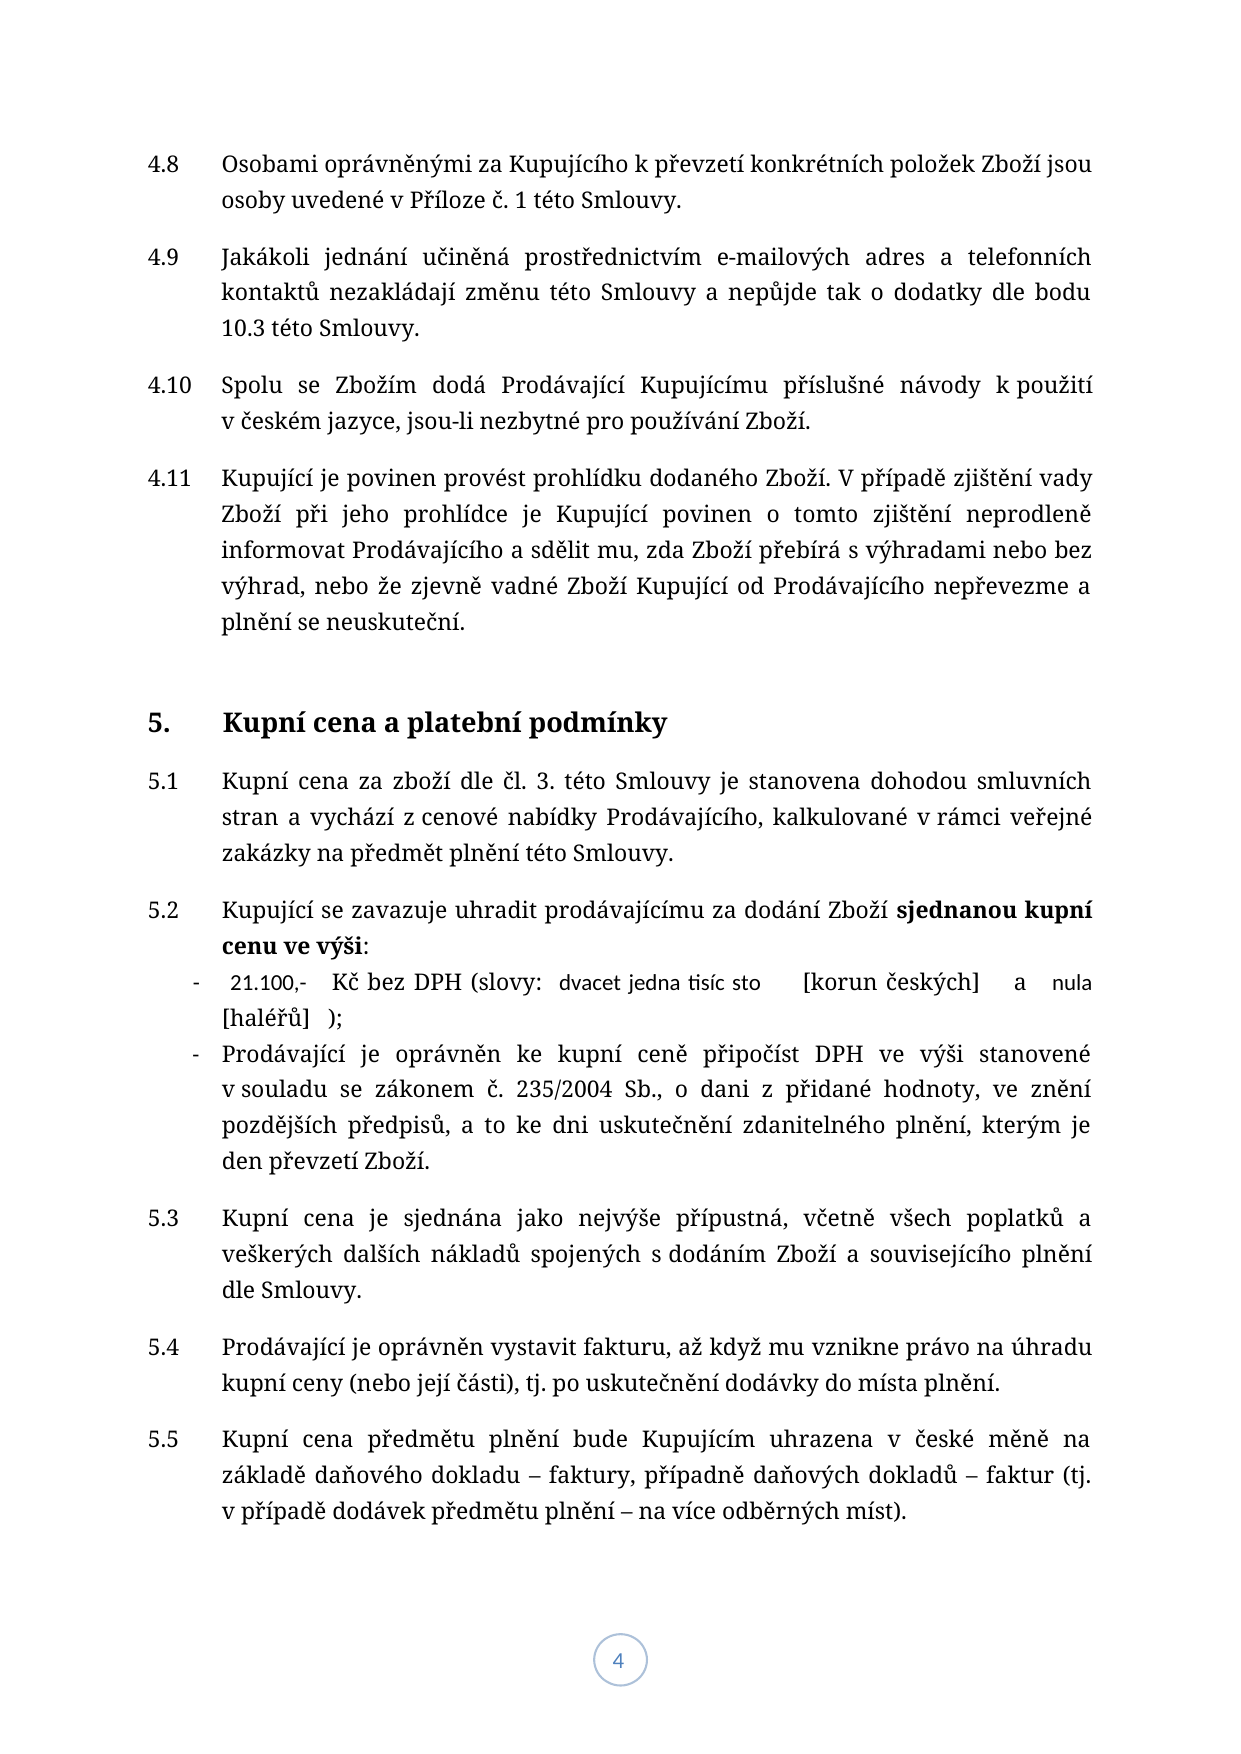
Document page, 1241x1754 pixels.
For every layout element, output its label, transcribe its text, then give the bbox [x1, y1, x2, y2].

list Prodávající je oprávněn vystavit fakturu, až když mu vznikne právo na úhradu kupní ceny (nebo její části), tj. po uskutečnění dodávky do místa plnění. [148, 1331, 1092, 1398]
list Kupní cena a platební podmínky [148, 704, 1092, 741]
list Jakákoli jednání učiněná prostřednictvím e-mailových adres a telefonních kontaktů nezakládají změnu této Smlouvy a nepůjde tak o dodatky dle bodu 10.3 této Smlouvy. [148, 240, 1092, 343]
list 21.100,- Kč bez DPH (slovy: dvacet jedna tisíc sto [korun českých] a nula [haléřů] ); [193, 966, 1092, 1033]
list Kupní cena předmětu plnění bude Kupujícím uhrazena v české měně na základě daňového dokladu – faktury, případně daňových dokladů – faktur (tj. v případě dodávek předmětu plnění – na více odběrných míst). [148, 1423, 1092, 1527]
list Spolu se Zbožím dodá Prodávající Kupujícímu příslušné návody k použití v českém jazyce, jsou-li nezbytné pro používání Zboží. [148, 369, 1092, 436]
list Prodávající je oprávněn ke kupní ceně připočíst DPH ve výši stanovené v souladu se zákonem č. 235/2004 Sb., o dani z přidané hodnoty, ve znění pozdějších předpisů, a to ke dni uskutečnění zdanitelného plnění, kterým je den převzetí Zboží. [192, 1037, 1092, 1177]
list Kupní cena je sjednána jako nejvýše přípustná, včetně všech poplatků a veškerých dalších nákladů spojených s dodáním Zboží a souvisejícího plnění dle Smlouvy. [148, 1202, 1092, 1305]
list Kupní cena za zboží dle čl. 3. této Smlouvy je stanovena dohodou smluvních stran a vychází z cenové nabídky Prodávajícího, kalkulované v rámci veřejné zakázky na předmět plnění této Smlouvy. [148, 765, 1092, 868]
list Osobami oprávněnými za Kupujícího k převzetí konkrétních položek Zboží jsou osoby uvedené v Příloze č. 1 této Smlouvy. [148, 148, 1092, 215]
list Kupující se zavazuje uhradit prodávajícímu za dodání Zboží sjednanou kupní cenu ve výši: [148, 894, 1092, 961]
list Kupující je povinen provést prohlídku dodaného Zboží. V případě zjištění vady Zboží při jeho prohlídce je Kupující povinen o tomto zjištění neprodleně informovat Prodávajícího a sdělit mu, zda Zboží přebírá s výhradami nebo bez výhrad, nebo že zjevně vadné Zboží Kupující od Prodávajícího nepřevezme a plnění se neuskuteční. [148, 462, 1092, 637]
